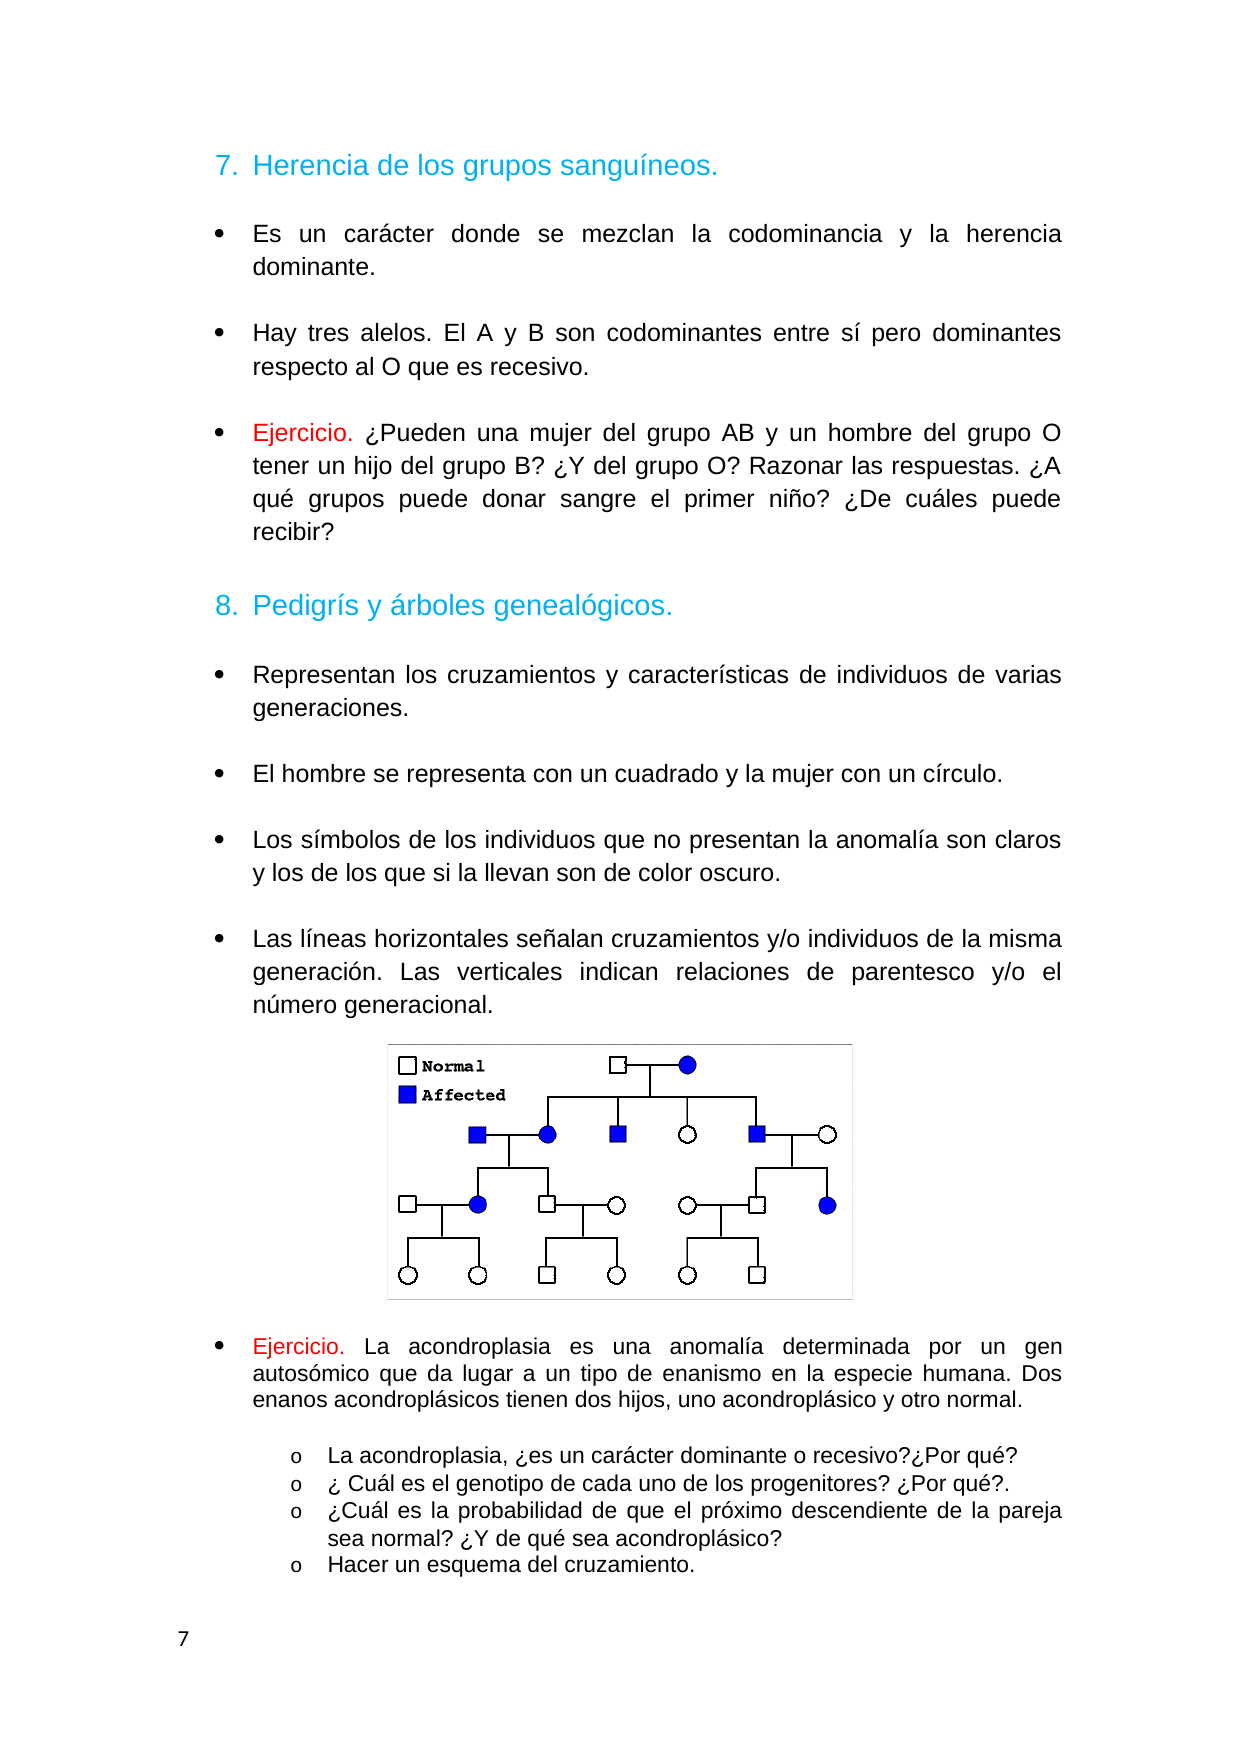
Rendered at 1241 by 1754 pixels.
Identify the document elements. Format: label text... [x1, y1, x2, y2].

list Ejercicio. ¿Pueden una mujer del grupo AB y un hombre del grupo O tener un hijo del grupo B? ¿Y del grupo O? Razonar las respuestas. ¿A qué grupos puede donar sangre el primer niño? ¿De cuáles puede recibir? [215, 417, 1063, 545]
list Ejercicio. La acondroplasia es una anomalía determinada por un gen autosómico que da lugar a un tipo de enanismo en la especie humana. Dos enanos acondroplásicos tienen dos hijos, uno acondroplásico y otro normal. [215, 1333, 1063, 1413]
list El hombre se representa con un cuadrado y la mujer con un círculo. [215, 759, 1063, 788]
list Herencia de los grupos sanguíneos. [215, 148, 1063, 181]
list La acondroplasia, ¿es un carácter dominante o recesivo?¿Por qué? [290, 1442, 1063, 1469]
list Las líneas horizontales señalan cruzamientos y/o individuos de la misma generación. Las verticales indican relaciones de parentesco y/o el número generacional. [215, 924, 1063, 1019]
list Es un carácter donde se mezclan la codominancia y la herencia dominante. [215, 219, 1063, 281]
list Hacer un esquema del cruzamiento. [290, 1551, 1063, 1579]
list Pedigrís y árboles genealógicos. [215, 588, 1063, 622]
picture [387, 1044, 853, 1300]
list Hay tres alelos. El A y B son codominantes entre sí pero dominantes respecto al O que es recesivo. [215, 318, 1063, 380]
list ¿ Cuál es el genotipo de cada uno de los progenitores? ¿Por qué?. [290, 1469, 1063, 1497]
list ¿Cuál es la probabilidad de que el próximo descendiente de la pareja sea normal? ¿Y de qué sea acondroplásico? [290, 1497, 1063, 1551]
list Los símbolos de los individuos que no presentan la anomalía son claros y los de los que si la llevan son de color oscuro. [215, 825, 1063, 887]
list Representan los cruzamientos y características de individuos de varias generaciones. [215, 660, 1063, 722]
